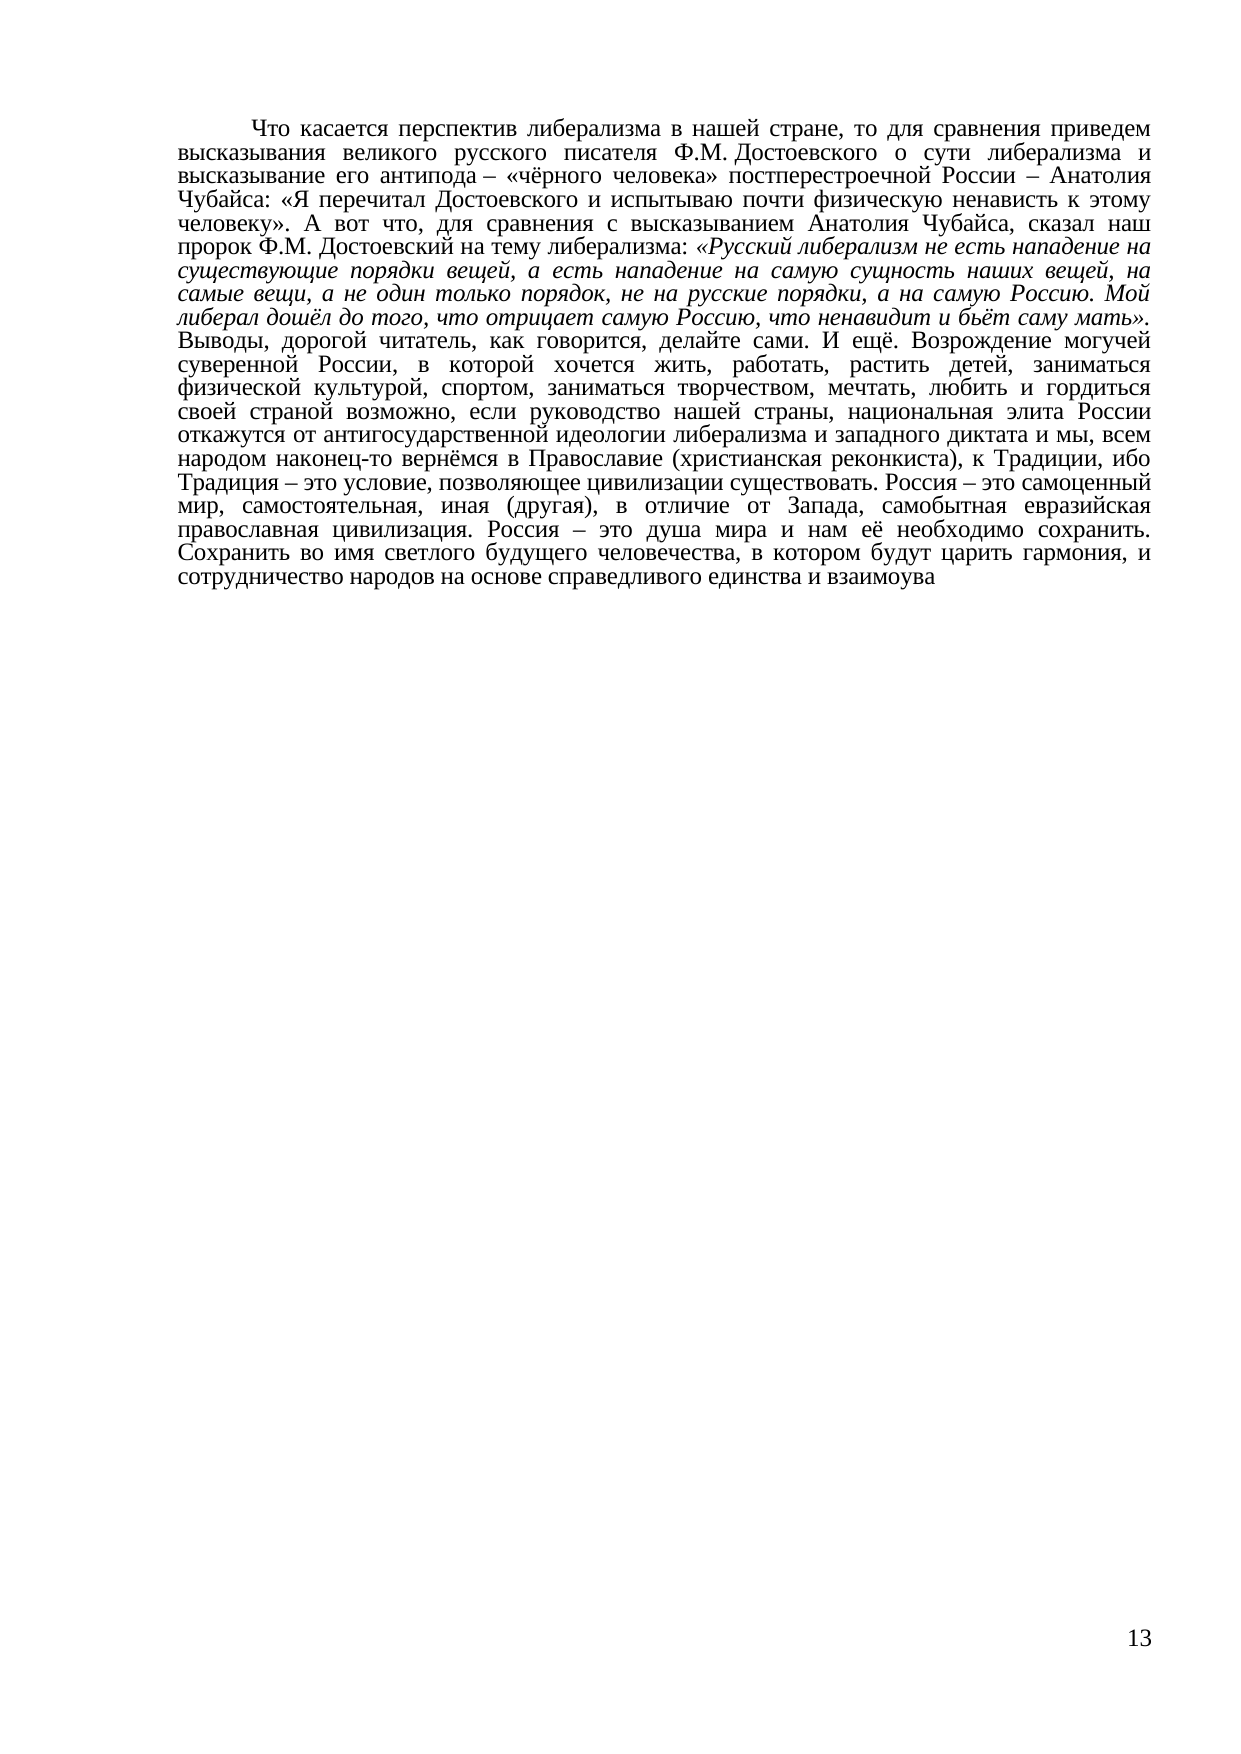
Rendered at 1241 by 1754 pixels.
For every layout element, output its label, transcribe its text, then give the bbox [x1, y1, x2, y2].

text Что касается перспектив либерализма в нашей стране, то для сравнения приведем высказывания великого русского писателя Ф.М. Достоевского о сути либерализма и высказывание его антипода – «чёрного человека» постперестроечной России – Анатолия Чубайса: «Я перечитал Достоевского и испытываю почти физическую ненависть к этому человеку». А вот что, для сравнения с высказыванием Анатолия Чубайса, сказал наш пророк Ф.М. Достоевский на тему либерализма: «Русский либерализм не есть нападение на существующие порядки вещей, а есть нападение на самую сущность наших вещей, на самые вещи, а не один только порядок, не на русские порядки, а на самую Россию. Мой либерал дошёл до того, что отрицает самую Россию, что ненавидит и бьёт саму мать». Выводы, дорогой читатель, как говорится, делайте сами. И ещё. Возрождение могучей суверенной России, в которой хочется жить, работать, растить детей, заниматься физической культурой, спортом, заниматься творчеством, мечтать, любить и гордиться своей страной возможно, если руководство нашей страны, национальная элита России откажутся от антигосударственной идеологии либерализма и западного диктата и мы, всем народом наконец-то вернёмся в Православие (христианская реконкиста), к Традиции, ибо Традиция – это условие, позволяющее цивилизации существовать. Россия – это самоценный мир, самостоятельная, иная (другая), в отличие от Запада, самобытная евразийская православная цивилизация. Россия – это душа мира и нам её необходимо сохранить. Сохранить во имя светлого будущего человечества, в котором будут царить гармония, и сотрудничество народов на основе справедливого единства и взаимоува [177, 118, 1152, 589]
